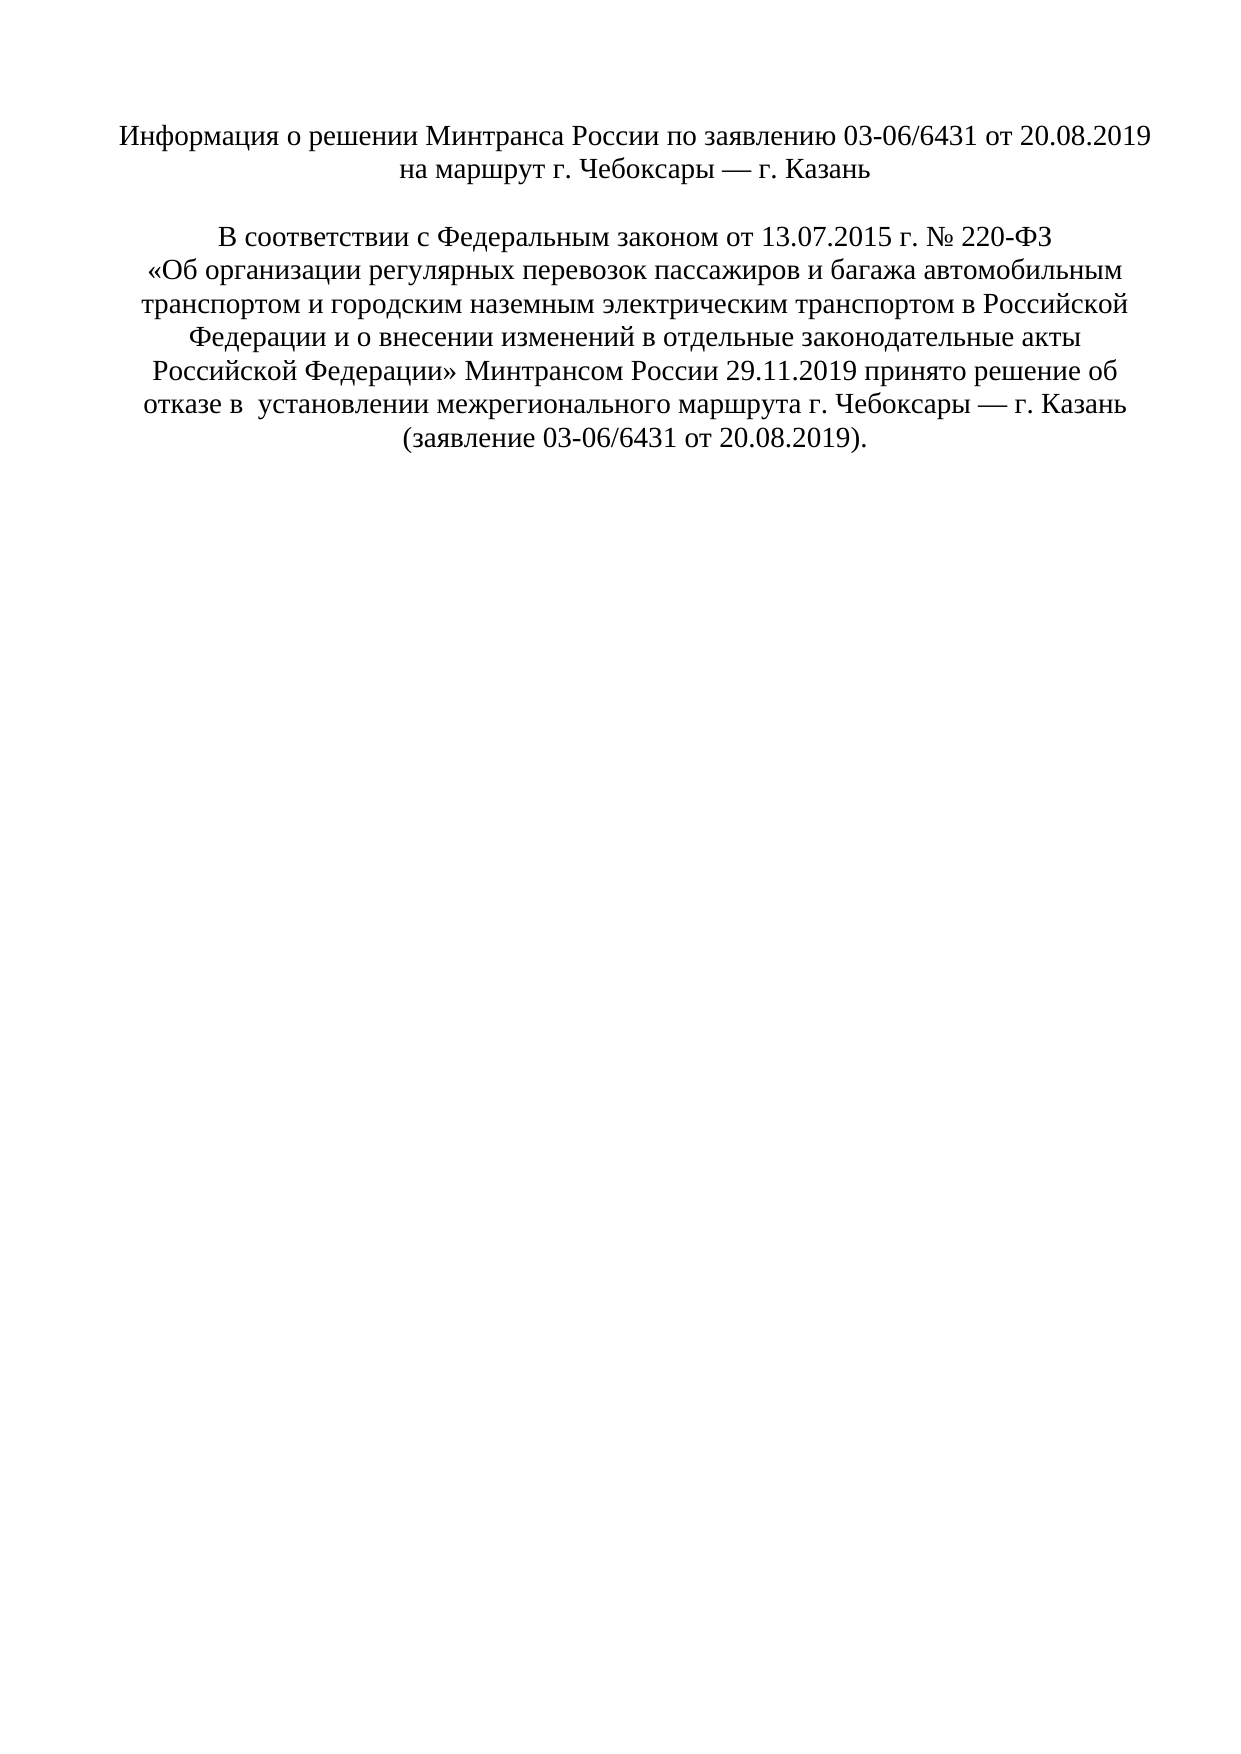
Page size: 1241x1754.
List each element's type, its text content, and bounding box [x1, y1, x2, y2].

text Информация о решении Минтранса России по заявлению 03-06/6431 от 20.08.2019 на маршрут г. Чебоксары — г. Казань [118, 118, 1152, 185]
text В соответствии с Федеральным законом от 13.07.2015 г. № 220-ФЗ «Об организации регулярных перевозок пассажиров и багажа автомобильным транспортом и городским наземным электрическим транспортом в Российской Федерации и о внесении изменений в отдельные законодательные акты Российской Федерации» Минтрансом России 29.11.2019 принято решение об отказе в установлении межрегионального маршрута г. Чебоксары — г. Казань (заявление 03-06/6431 от 20.08.2019). [118, 219, 1152, 453]
